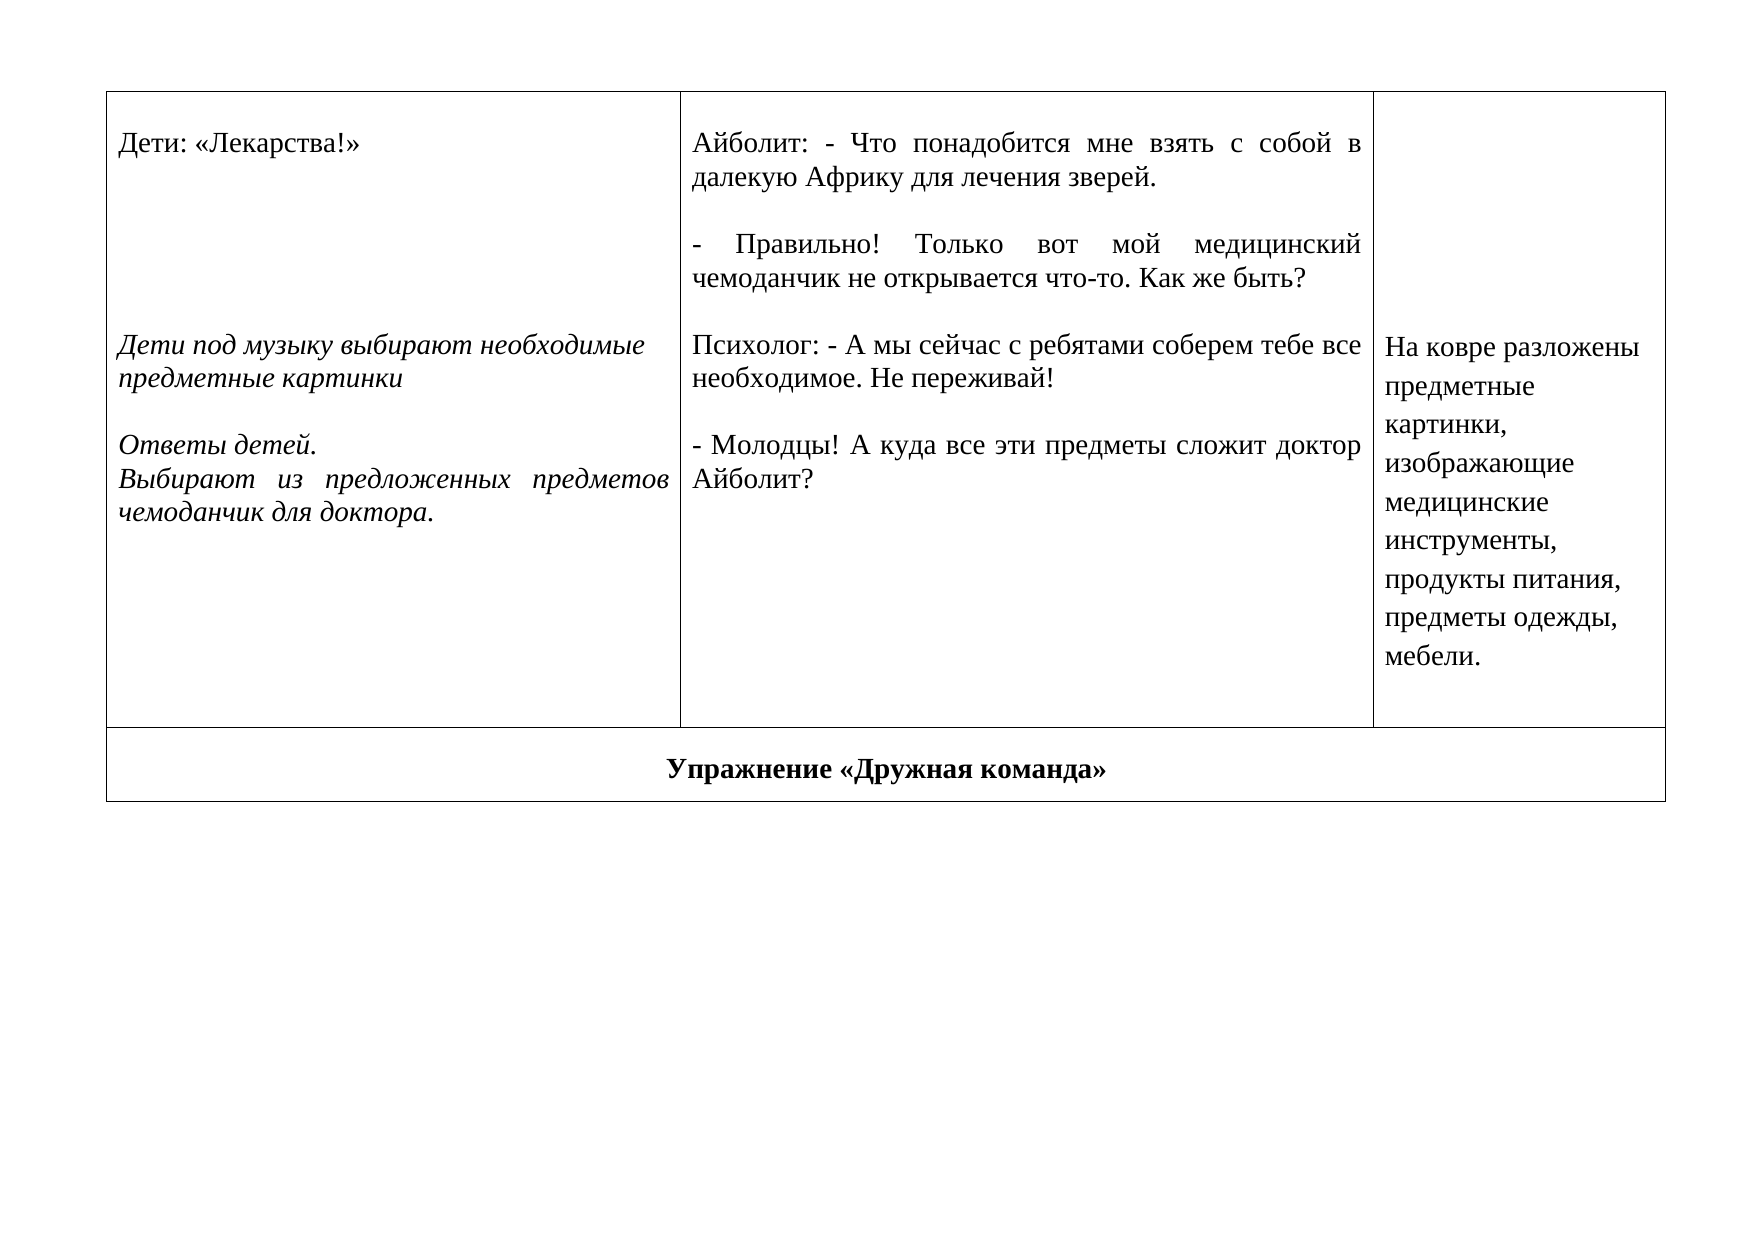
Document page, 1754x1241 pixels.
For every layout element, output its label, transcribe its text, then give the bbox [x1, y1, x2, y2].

table_cell На ковре разложены предметные картинки, изображающие медицинские инструменты, продукты питания, предметы одежды, мебели. [1374, 92, 1665, 727]
table_cell Дети: «Лекарства!» Дети под музыку выбирают необходимые предметные картинки Ответы детей. Выбирают из предложенных предметов чемоданчик для доктора. [107, 92, 680, 727]
table_cell Упражнение «Дружная команда» [107, 728, 1665, 801]
table_cell Айболит: - Что понадобится мне взять с собой в далекую Африку для лечения зверей. - Правильно! Только вот мой медицинский чемоданчик не открывается что-то. Как же быть? Психолог: - А мы сейчас с ребятами соберем тебе все необходимое. Не переживай! - Молодцы! А куда все эти предметы сложит доктор Айболит? [681, 92, 1373, 727]
